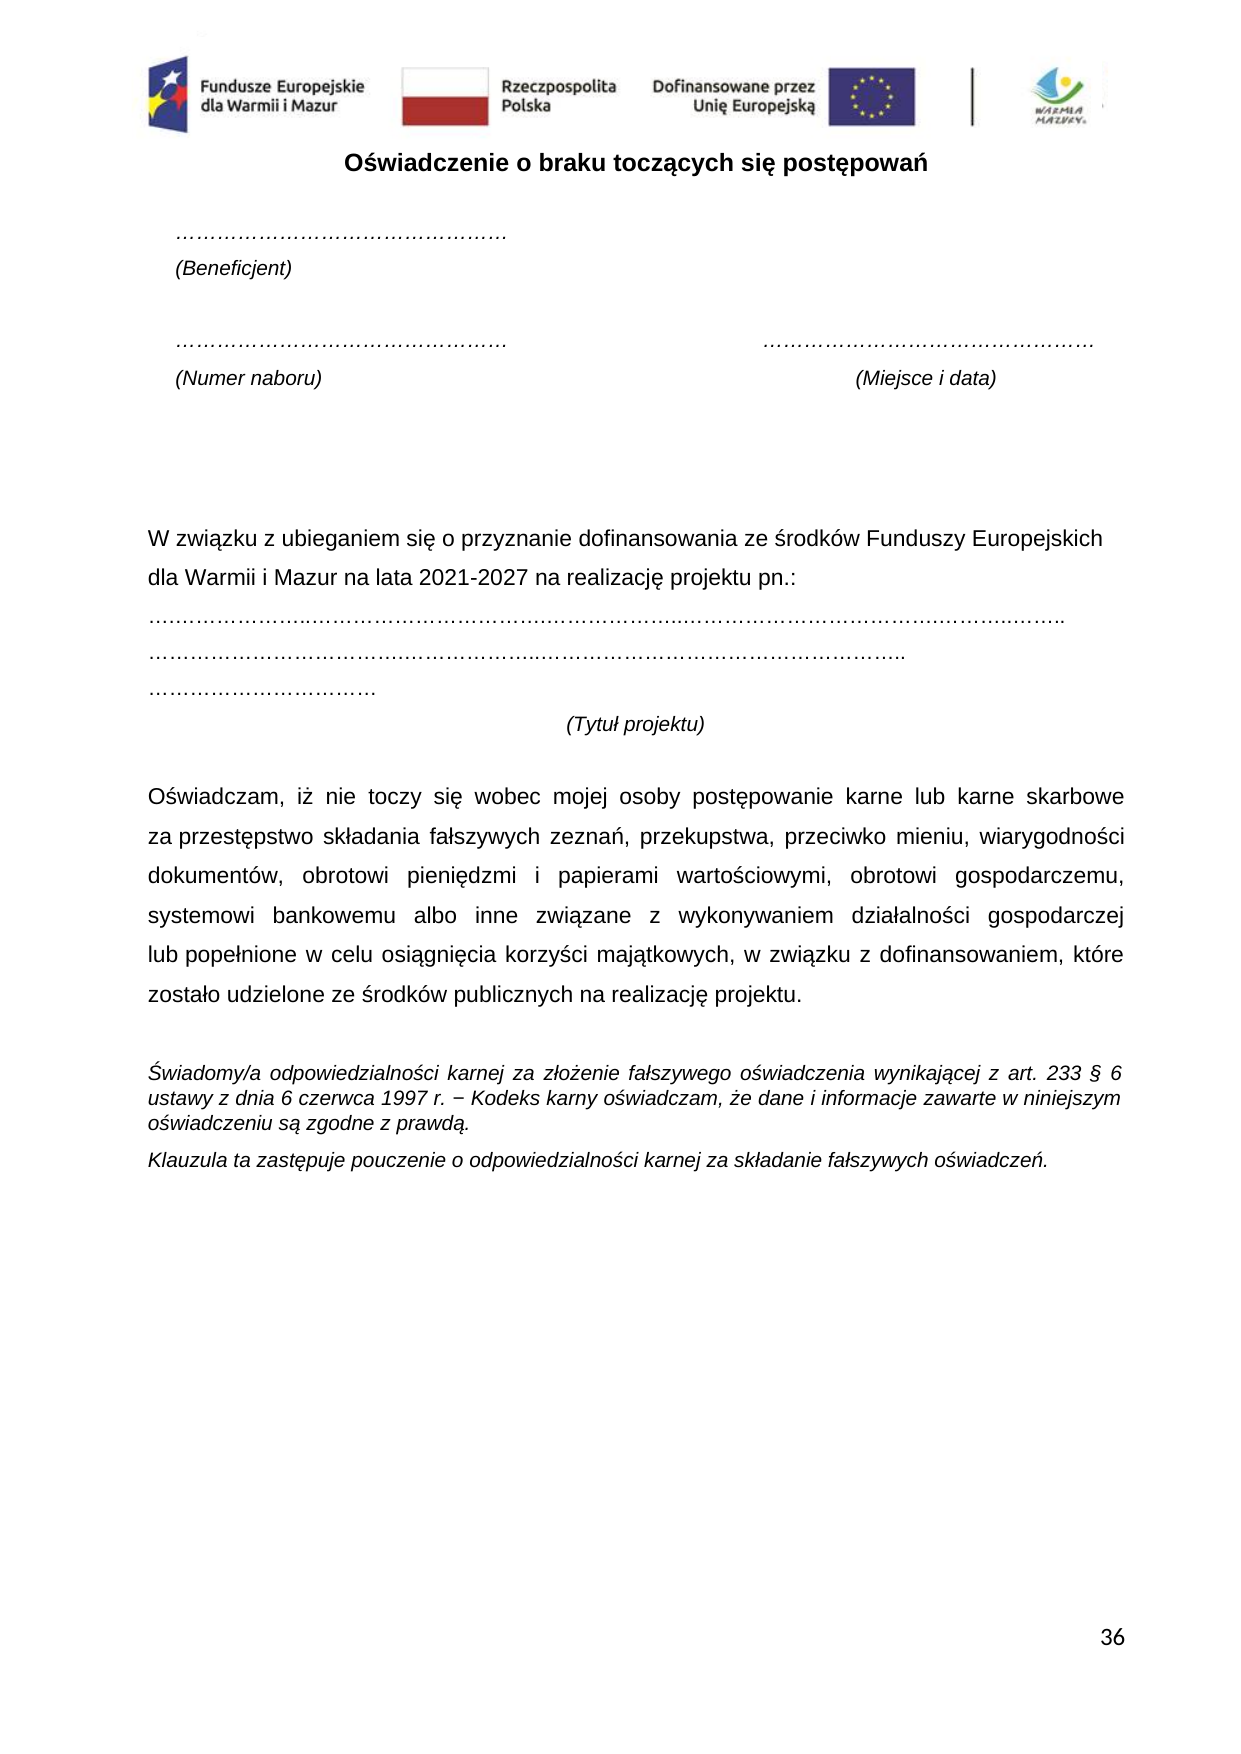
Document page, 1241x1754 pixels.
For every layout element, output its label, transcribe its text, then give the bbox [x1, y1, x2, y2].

text W związku z ubieganiem się o przyznanie dofinansowania ze środków Funduszy Europejskich dla Warmii i Mazur na lata 2021-2027 na realizację projektu pn.: [148, 525, 1125, 591]
table_cell (Numer naboru) [164, 366, 636, 404]
text (Tytuł projektu) [148, 711, 1125, 735]
table_header ………………………………………… (Beneficjent) ………………………………………… [164, 220, 636, 366]
text Oświadczenie o braku toczących się postępowań [148, 148, 1125, 176]
text Klauzula ta zastępuje pouczenie o odpowiedzialności karnej za składanie fałszywych oświadczeń. [148, 1147, 1125, 1172]
text ….………………..…………………………….………………..……………………………….………..……..……………………………….………………..……………………………………………..…………………………… [148, 604, 1125, 699]
picture [130, 21, 1119, 147]
table_header ………………………………………… [636, 220, 1109, 366]
table_cell (Miejsce i data) [636, 366, 1109, 404]
text Oświadczam, iż nie toczy się wobec mojej osoby postępowanie karne lub karne skarbowe za przestępstwo składania fałszywych zeznań, przekupstwa, przeciwko mieniu, wiarygodności dokumentów, obrotowi pieniędzmi i papierami wartościowymi, obrotowi gospodarczemu, systemowi bankowemu albo inne związane z wykonywaniem działalności gospodarczej lub popełnione w celu osiągnięcia korzyści majątkowych, w związku z dofinansowaniem, które zostało udzielone ze środków publicznych na realizację projektu. [148, 783, 1125, 1007]
text Świadomy/a odpowiedzialności karnej za złożenie fałszywego oświadczenia wynikającej z art. 233 § 6 ustawy z dnia 6 czerwca 1997 r. − Kodeks karny oświadczam, że dane i informacje zawarte w niniejszym oświadczeniu są zgodne z prawdą. [148, 1060, 1125, 1135]
